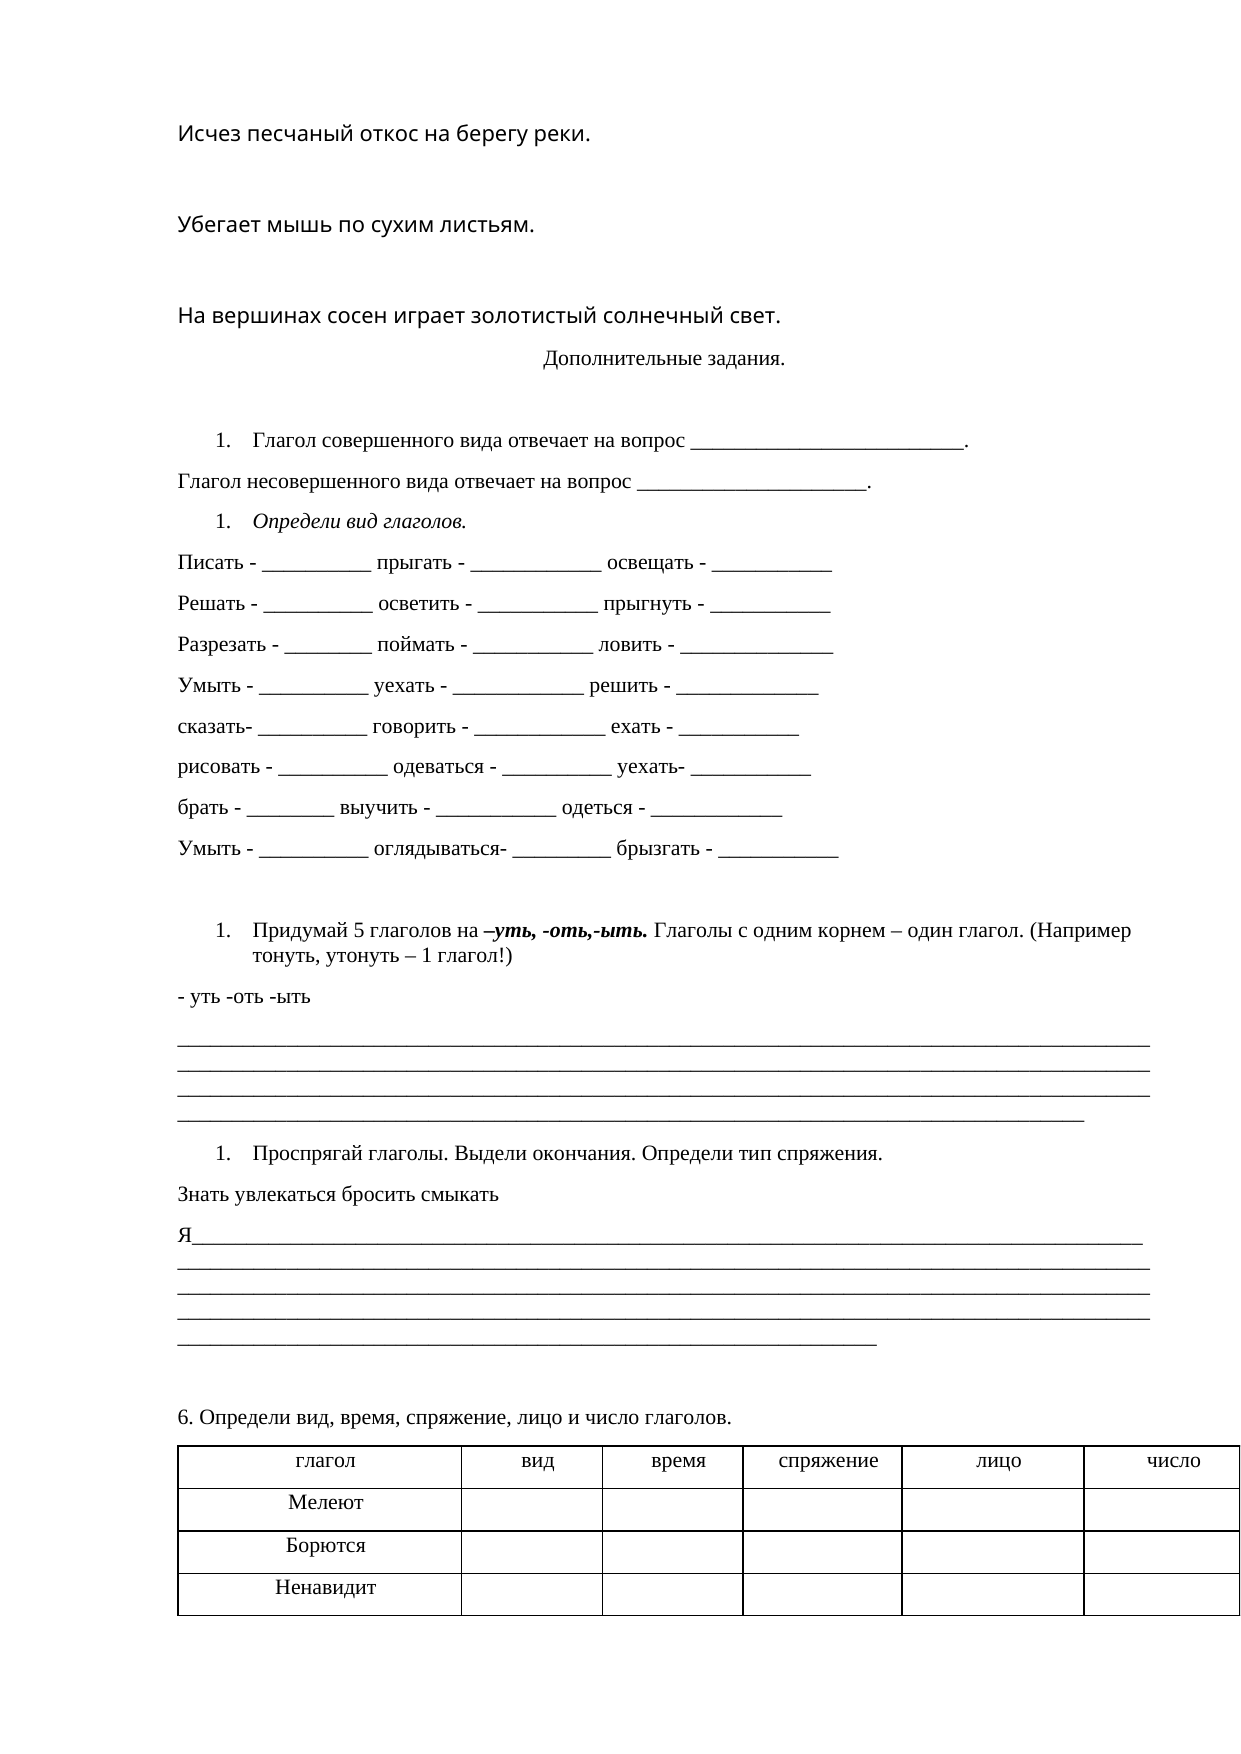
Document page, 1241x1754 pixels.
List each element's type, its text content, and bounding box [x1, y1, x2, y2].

text - уть -оть -ыть [177, 983, 1152, 1008]
text Писать - __________ прыгать - ____________ освещать - ___________ [177, 549, 1152, 574]
table_cell [744, 1532, 901, 1572]
table_header число [1085, 1447, 1239, 1488]
text рисовать - __________ одеваться - __________ уехать- ___________ [177, 753, 1152, 779]
text На вершинах сосен играет золотистый солнечный свет. [177, 300, 1152, 329]
text 6. Определи вид, время, спряжение, лицо и число глаголов. [177, 1404, 1152, 1429]
table_cell [903, 1489, 1083, 1530]
table_cell [744, 1489, 901, 1530]
list Проспрягай глаголы. Выдели окончания. Определи тип спряжения. [215, 1140, 1152, 1165]
text Знать увлекаться бросить смыкать [177, 1181, 1152, 1206]
table_header лицо [903, 1447, 1083, 1488]
text Умыть - __________ уехать - ____________ решить - _____________ [177, 672, 1152, 697]
table_header спряжение [744, 1447, 901, 1488]
table_cell [462, 1489, 602, 1530]
table_cell [462, 1574, 602, 1615]
table_cell [1085, 1532, 1239, 1572]
text Решать - __________ осветить - ___________ прыгнуть - ___________ [177, 590, 1152, 615]
table_header время [603, 1447, 742, 1488]
table_header вид [462, 1447, 602, 1488]
list Определи вид глаголов. [215, 508, 1152, 534]
table_cell Ненавидит [179, 1574, 461, 1615]
table_cell [744, 1574, 901, 1615]
table_cell [1085, 1574, 1239, 1615]
text Разрезать - ________ поймать - ___________ ловить - ______________ [177, 631, 1152, 656]
list Глагол совершенного вида отвечает на вопрос _________________________. [215, 427, 1152, 452]
text Дополнительные задания. [177, 345, 1152, 370]
text сказать- __________ говорить - ____________ ехать - ___________ [177, 713, 1152, 738]
table_cell Мелеют [179, 1489, 461, 1530]
table_cell [603, 1574, 742, 1615]
text Я__________________________________________________________________________________________________________________________________________________________________________________________________________________________________________________________________________________________________________________________________________________________________________________________________________________________________ [177, 1222, 1152, 1348]
table_cell [603, 1532, 742, 1572]
table_cell [462, 1532, 602, 1572]
text Глагол несовершенного вида отвечает на вопрос _____________________. [177, 468, 1152, 493]
text Убегает мышь по сухим листьям. [177, 209, 1152, 239]
table_cell [903, 1532, 1083, 1572]
text брать - ________ выучить - ___________ одеться - ____________ [177, 794, 1152, 819]
table_cell [603, 1489, 742, 1530]
table_header глагол [179, 1447, 461, 1488]
list Придумай 5 глаголов на –уть, -оть,-ыть. Глаголы с одним корнем – один глагол. (Например тонуть, утонуть – 1 глагол!) [215, 917, 1152, 967]
table_cell [1085, 1489, 1239, 1530]
text Исчез песчаный откос на берегу реки. [177, 118, 1152, 148]
table_cell [903, 1574, 1083, 1615]
table_cell Борются [179, 1532, 461, 1572]
text Умыть - __________ оглядываться- _________ брызгать - ___________ [177, 835, 1152, 860]
text ______________________________________________________________________________________________________________________________________________________________________________________________________________________________________________________________________________________________________________________________________________________________ [177, 1024, 1152, 1124]
